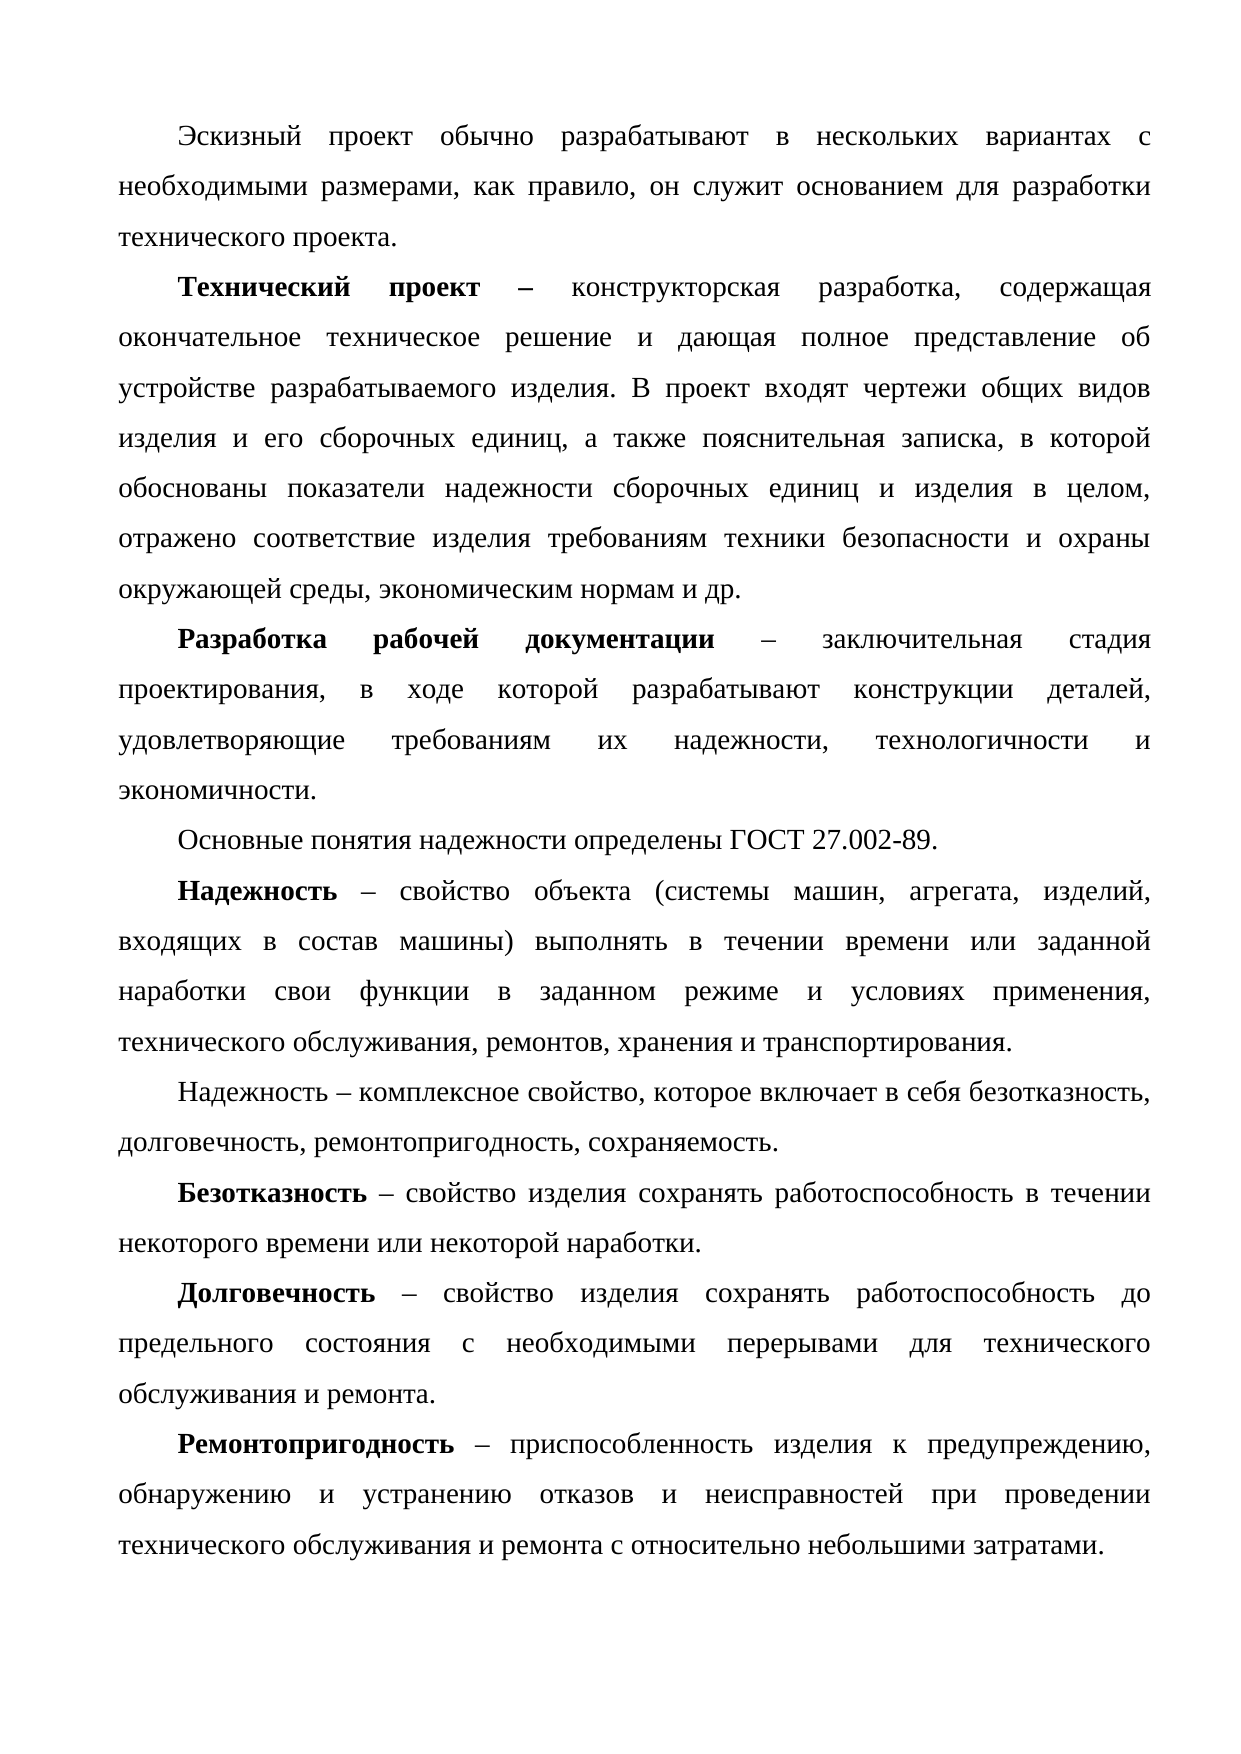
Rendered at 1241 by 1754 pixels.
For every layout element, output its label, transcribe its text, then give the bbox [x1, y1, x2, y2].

text Безотказность – свойство изделия сохранять работоспособность в течении некоторого времени или некоторой наработки. [118, 1175, 1152, 1258]
text Технический проект – конструкторская разработка, содержащая окончательное техническое решение и дающая полное представление об устройстве разрабатываемого изделия. В проект входят чертежи общих видов изделия и его сборочных единиц, а также пояснительная записка, в которой обоснованы показатели надежности сборочных единиц и изделия в целом, отражено соответствие изделия требованиям техники безопасности и охраны окружающей среды, экономическим нормам и др. [118, 269, 1152, 604]
text Эскизный проект обычно разрабатывают в нескольких вариантах с необходимыми размерами, как правило, он служит основанием для разработки технического проекта. [118, 118, 1152, 252]
text Ремонтопригодность – приспособленность изделия к предупреждению, обнаружению и устранению отказов и неисправностей при проведении технического обслуживания и ремонта с относительно небольшими затратами. [118, 1426, 1152, 1560]
text Долговечность – свойство изделия сохранять работоспособность до предельного состояния с необходимыми перерывами для технического обслуживания и ремонта. [118, 1275, 1152, 1409]
text Надежность – комплексное свойство, которое включает в себя безотказность, долговечность, ремонтопригодность, сохраняемость. [118, 1074, 1152, 1158]
text Надежность – свойство объекта (системы машин, агрегата, изделий, входящих в состав машины) выполнять в течении времени или заданной наработки свои функции в заданном режиме и условиях применения, технического обслуживания, ремонтов, хранения и транспортирования. [118, 873, 1152, 1057]
text Разработка рабочей документации – заключительная стадия проектирования, в ходе которой разрабатывают конструкции деталей, удовлетворяющие требованиям их надежности, технологичности и экономичности. [118, 621, 1152, 806]
text Основные понятия надежности определены ГОСТ 27.002-89. [118, 822, 1152, 856]
